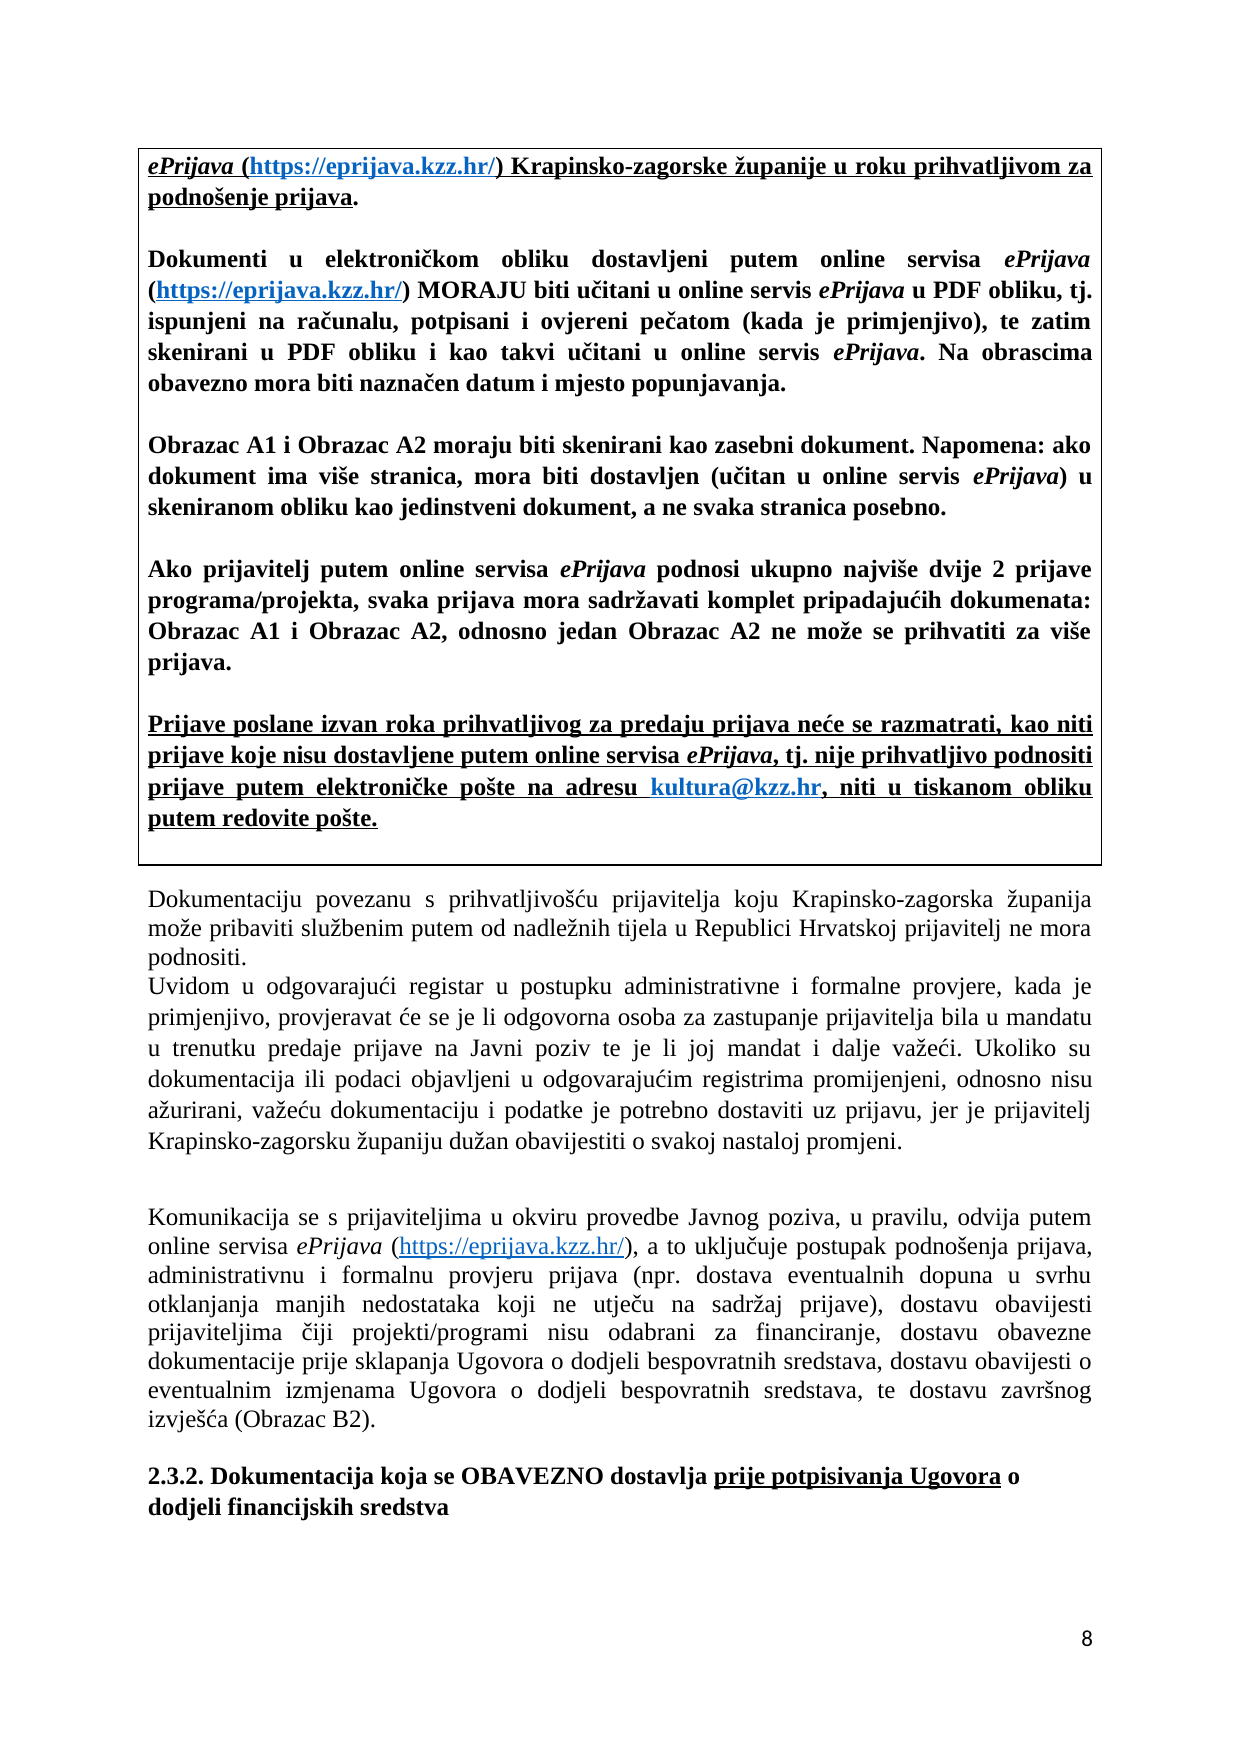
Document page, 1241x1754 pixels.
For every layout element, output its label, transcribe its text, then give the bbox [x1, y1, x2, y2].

list Ako prijavitelj putem online servisa ePrijava podnosi ukupno najviše dvije 2 prijave programa/projekta, svaka prijava mora sadržavati komplet pripadajućih dokumenata: Obrazac A1 i Obrazac A2, odnosno jedan Obrazac A2 ne može se prihvatiti za više prijava. [139, 551, 1101, 676]
text Uvidom u odgovarajući registar u postupku administrativne i formalne provjere, kada je primjenjivo, provjeravat će se je li odgovorna osoba za zastupanje prijavitelja bila u mandatu u trenutku predaje prijave na Javni poziv te je li joj mandat i dalje važeći. Ukoliko su dokumentacija ili podaci objavljeni u odgovarajućim registrima promijenjeni, odnosno nisu ažurirani, važeću dokumentaciju i podatke je potrebno dostaviti uz prijavu, jer je prijavitelj Krapinsko-zagorsku županiju dužan obavijestiti o svakoj nastaloj promjeni. [148, 971, 1093, 1155]
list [139, 149, 1101, 211]
list Prijave poslane izvan roka prihvatljivog za predaju prijava neće se razmatrati, kao niti prijave koje nisu dostavljene putem online servisa ePrijava, tj. nije prihvatljivo podnositi prijave putem elektroničke pošte na adresu kultura@kzz.hr, niti u tiskanom obliku putem redovite pošte. [139, 706, 1101, 831]
list Obrazac A1 i Obrazac A2 moraju biti skenirani kao zasebni dokument. Napomena: ako dokument ima više stranica, mora biti dostavljen (učitan u online servis ePrijava) u skeniranom obliku kao jedinstveni dokument, a ne svaka stranica posebno. [139, 427, 1101, 521]
text Dokumentaciju povezanu s prihvatljivošću prijavitelja koju Krapinsko-zagorska županija može pribaviti službenim putem od nadležnih tijela u Republici Hrvatskoj prijavitelj ne mora podnositi. [148, 884, 1093, 971]
text 2.3.2. Dokumentacija koja se OBAVEZNO dostavlja prije potpisivanja Ugovora o dodjeli financijskih sredstva [148, 1461, 1093, 1521]
text Komunikacija se s prijaviteljima u okviru provedbe Javnog poziva, u pravilu, odvija putem online servisa ePrijava (https://eprijava.kzz.hr/), a to uključuje postupak podnošenja prijava, administrativnu i formalnu provjeru prijava (npr. dostava eventualnih dopuna u svrhu otklanjanja manjih nedostataka koji ne utječu na sadržaj prijave), dostavu obavijesti prijaviteljima čiji projekti/programi nisu odabrani za financiranje, dostavu obavezne dokumentacije prije sklapanja Ugovora o dodjeli bespovratnih sredstava, dostavu obavijesti o eventualnim izmjenama Ugovora o dodjeli bespovratnih sredstava, te dostavu završnog izvješća (Obrazac B2). [148, 1202, 1093, 1432]
list Dokumenti u elektroničkom obliku dostavljeni putem online servisa ePrijava (https://eprijava.kzz.hr/) MORAJU biti učitani u online servis ePrijava u PDF obliku, tj. ispunjeni na računalu, potpisani i ovjereni pečatom (kada je primjenjivo), te zatim skenirani u PDF obliku i kao takvi učitani u online servis ePrijava. Na obrascima obavezno mora biti naznačen datum i mjesto popunjavanja. [139, 241, 1101, 397]
